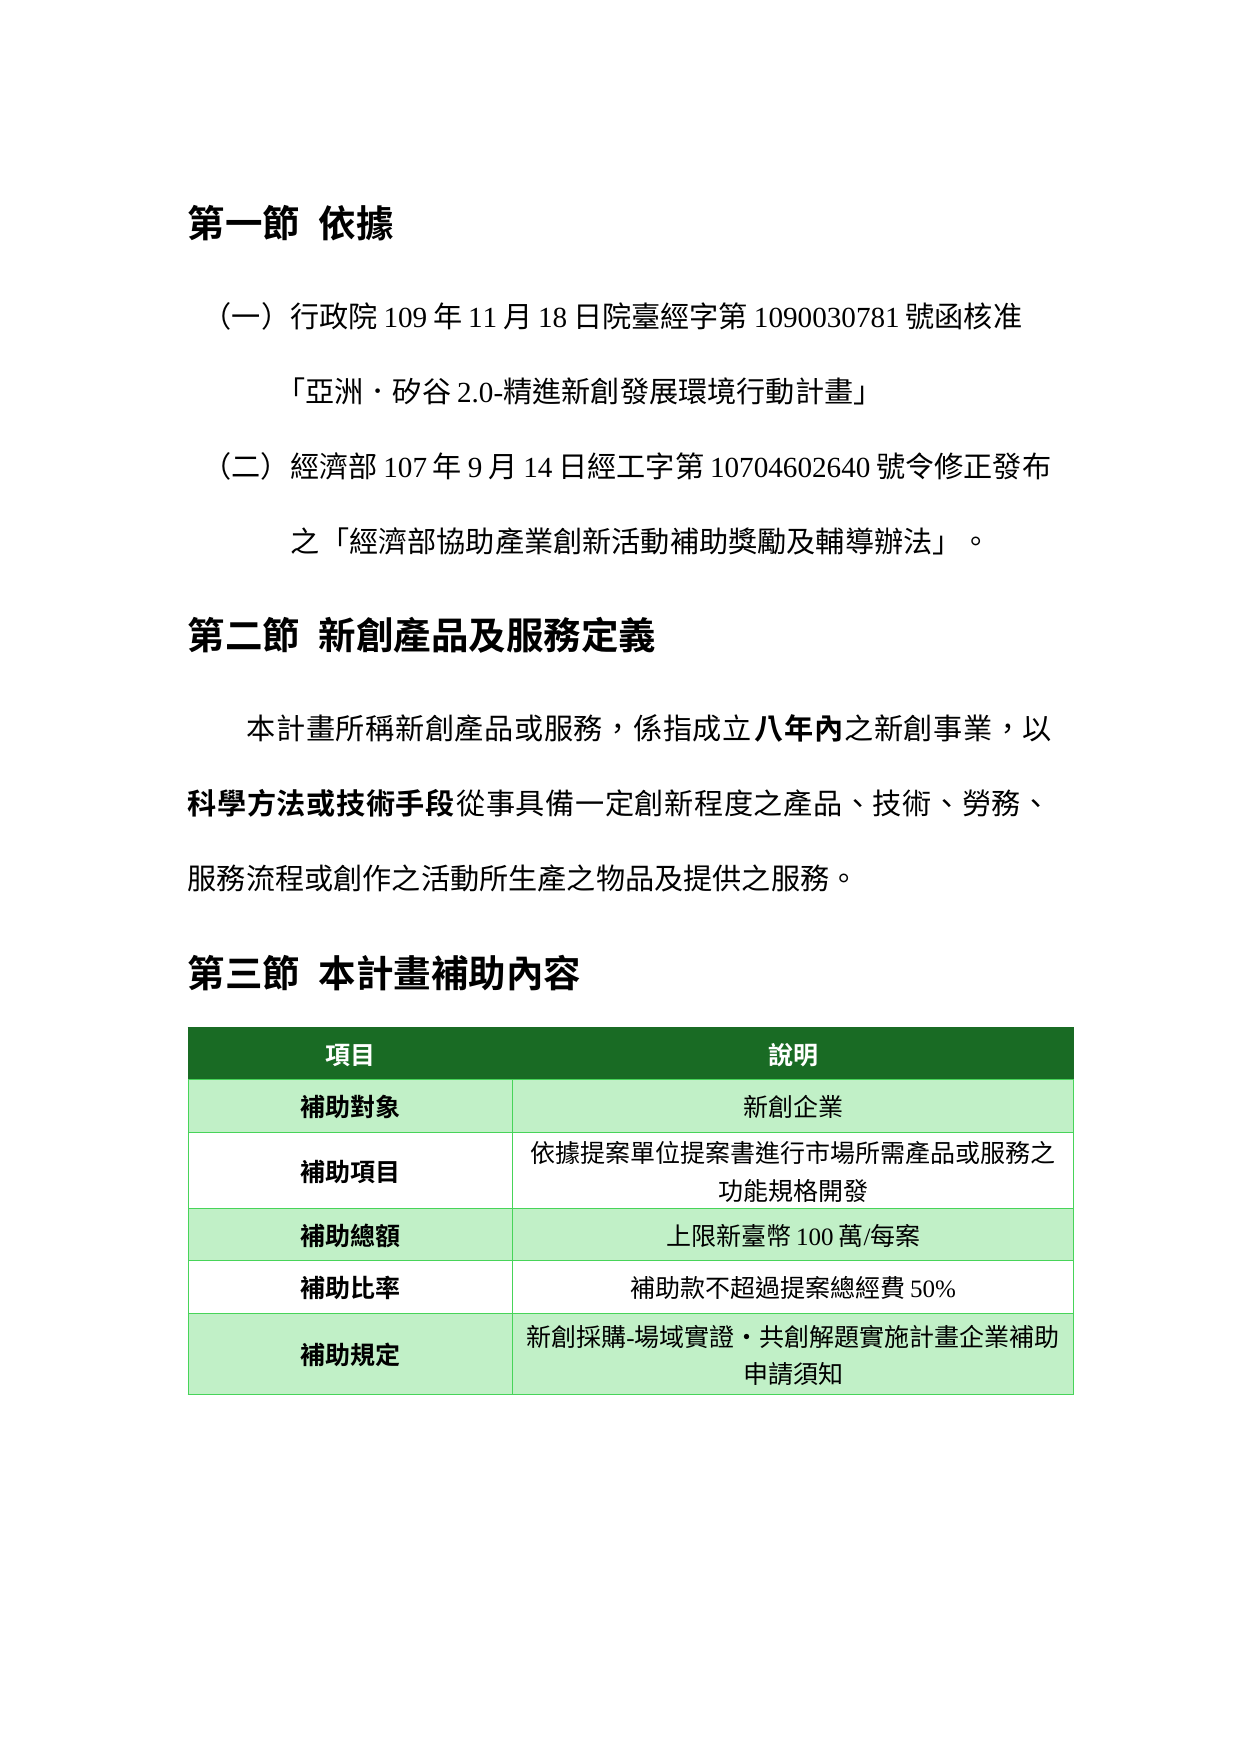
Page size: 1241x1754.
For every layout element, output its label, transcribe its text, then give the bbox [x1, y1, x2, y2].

list 新創產品及服務定義 [187, 596, 1053, 671]
list 本計畫所稱新創產品或服務，係指成立八年內之新創事業，以科學方法或技術手段從事具備一定創新程度之產品、技術、勞務、服務流程或創作之活動所生產之物品及提供之服務。 [187, 689, 1053, 914]
table_cell 補助款不超過提案總經費50% [513, 1261, 1073, 1313]
table_cell 補助比率 [189, 1261, 512, 1313]
table_cell 新創企業 [513, 1080, 1073, 1132]
list 本計畫補助內容 [187, 933, 1053, 1008]
table_header 項目 [189, 1028, 512, 1079]
table_cell 上限新臺幣100萬/每案 [513, 1209, 1073, 1260]
table_cell 依據提案單位提案書進行市場所需產品或服務之功能規格開發 [513, 1133, 1073, 1208]
list （一）行政院109年11月18日院臺經字第1090030781號函核准「亞洲．矽谷2.0-精進新創發展環境行動計畫」 [202, 277, 1053, 427]
table_cell 補助總額 [189, 1209, 512, 1260]
table_cell 新創採購-場域實證‧共創解題實施計畫企業補助申請須知 [513, 1314, 1073, 1394]
table_cell 補助規定 [189, 1314, 512, 1394]
list （二）經濟部107年9月14日經工字第10704602640號令修正發布之「經濟部協助產業創新活動補助獎勵及輔導辦法」。 [202, 427, 1053, 577]
table_header 說明 [513, 1028, 1073, 1079]
table_cell 補助對象 [189, 1080, 512, 1132]
table_cell 補助項目 [189, 1133, 512, 1208]
list 依據 [187, 183, 1053, 258]
